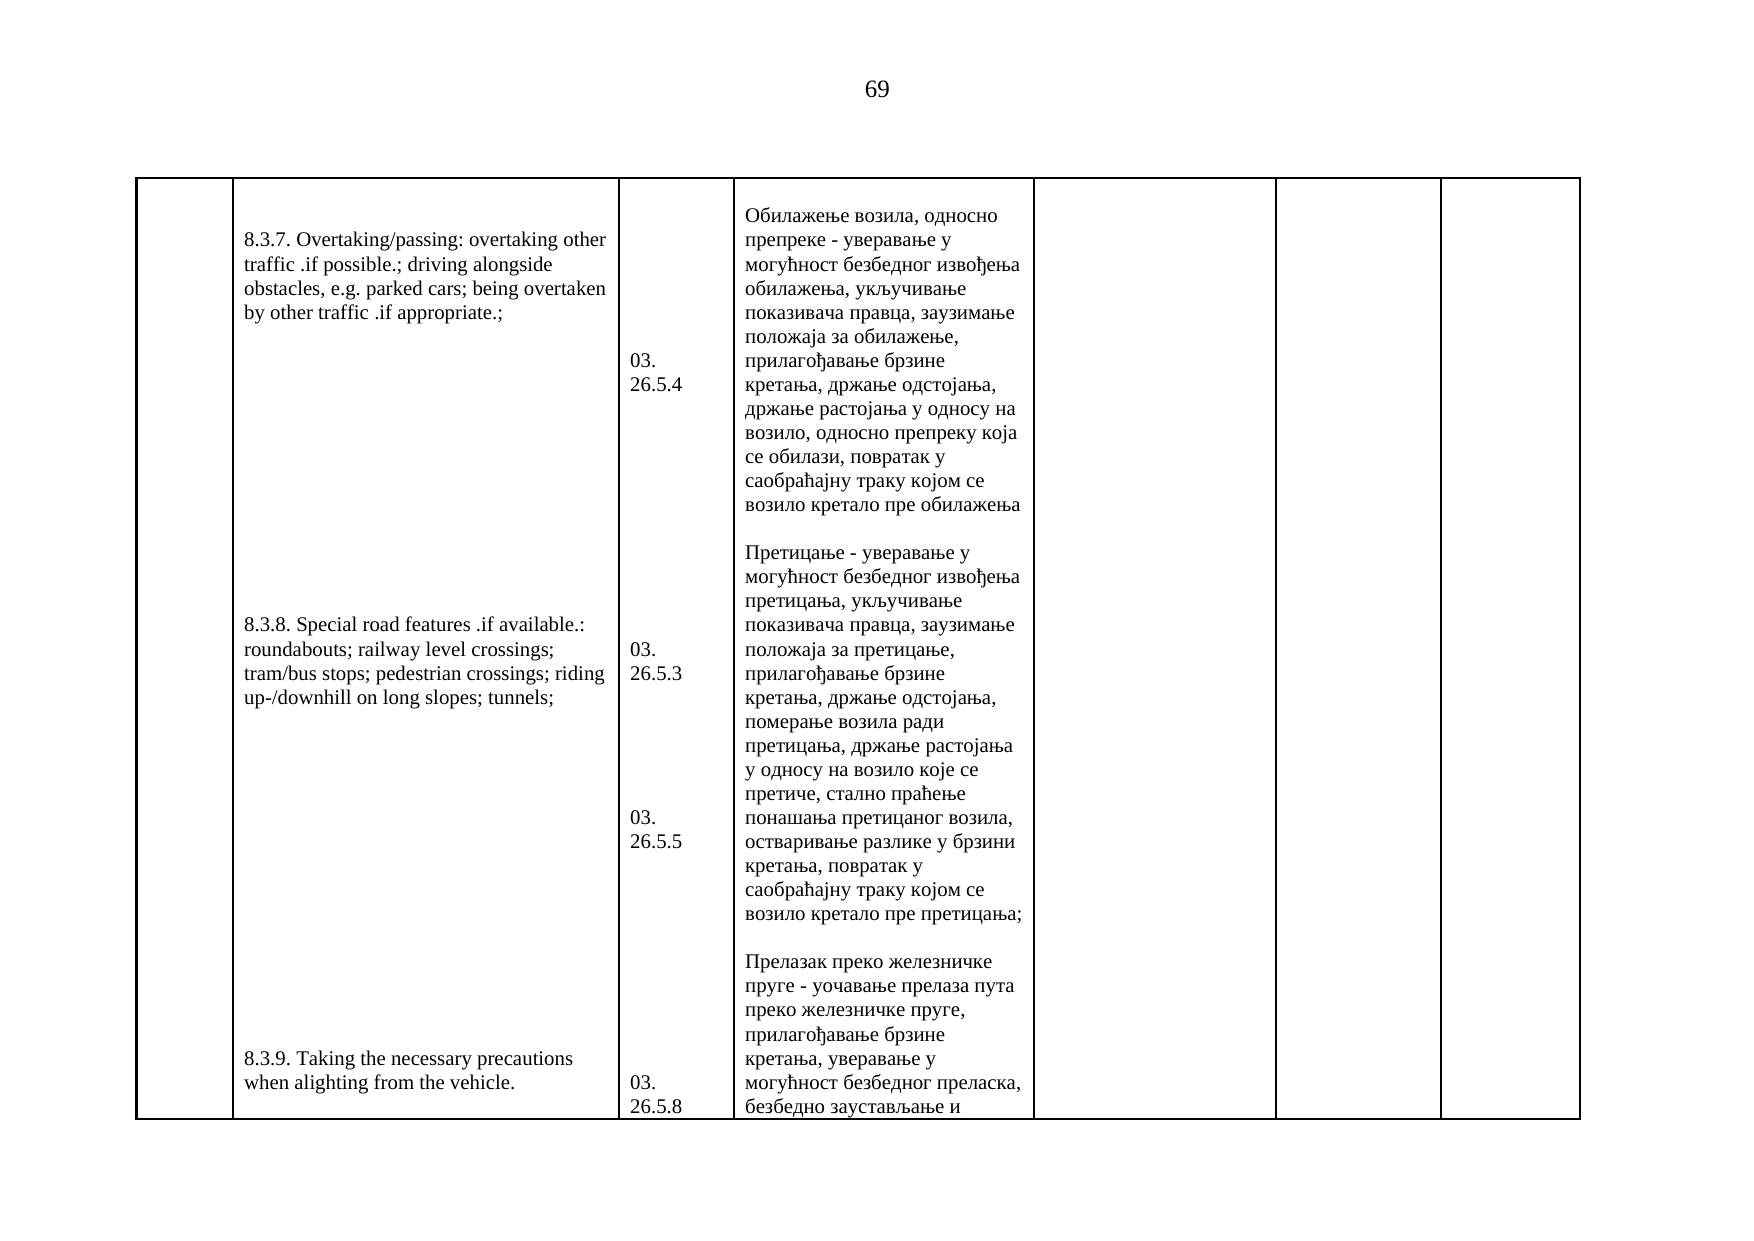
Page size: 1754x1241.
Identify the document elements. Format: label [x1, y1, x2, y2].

table_cell [138, 179, 232, 1118]
table_cell [234, 179, 618, 1118]
table_cell [1277, 179, 1440, 1118]
table_cell [1442, 179, 1579, 1118]
table_cell [620, 179, 733, 1118]
table_cell [1035, 179, 1275, 1118]
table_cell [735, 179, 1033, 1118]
